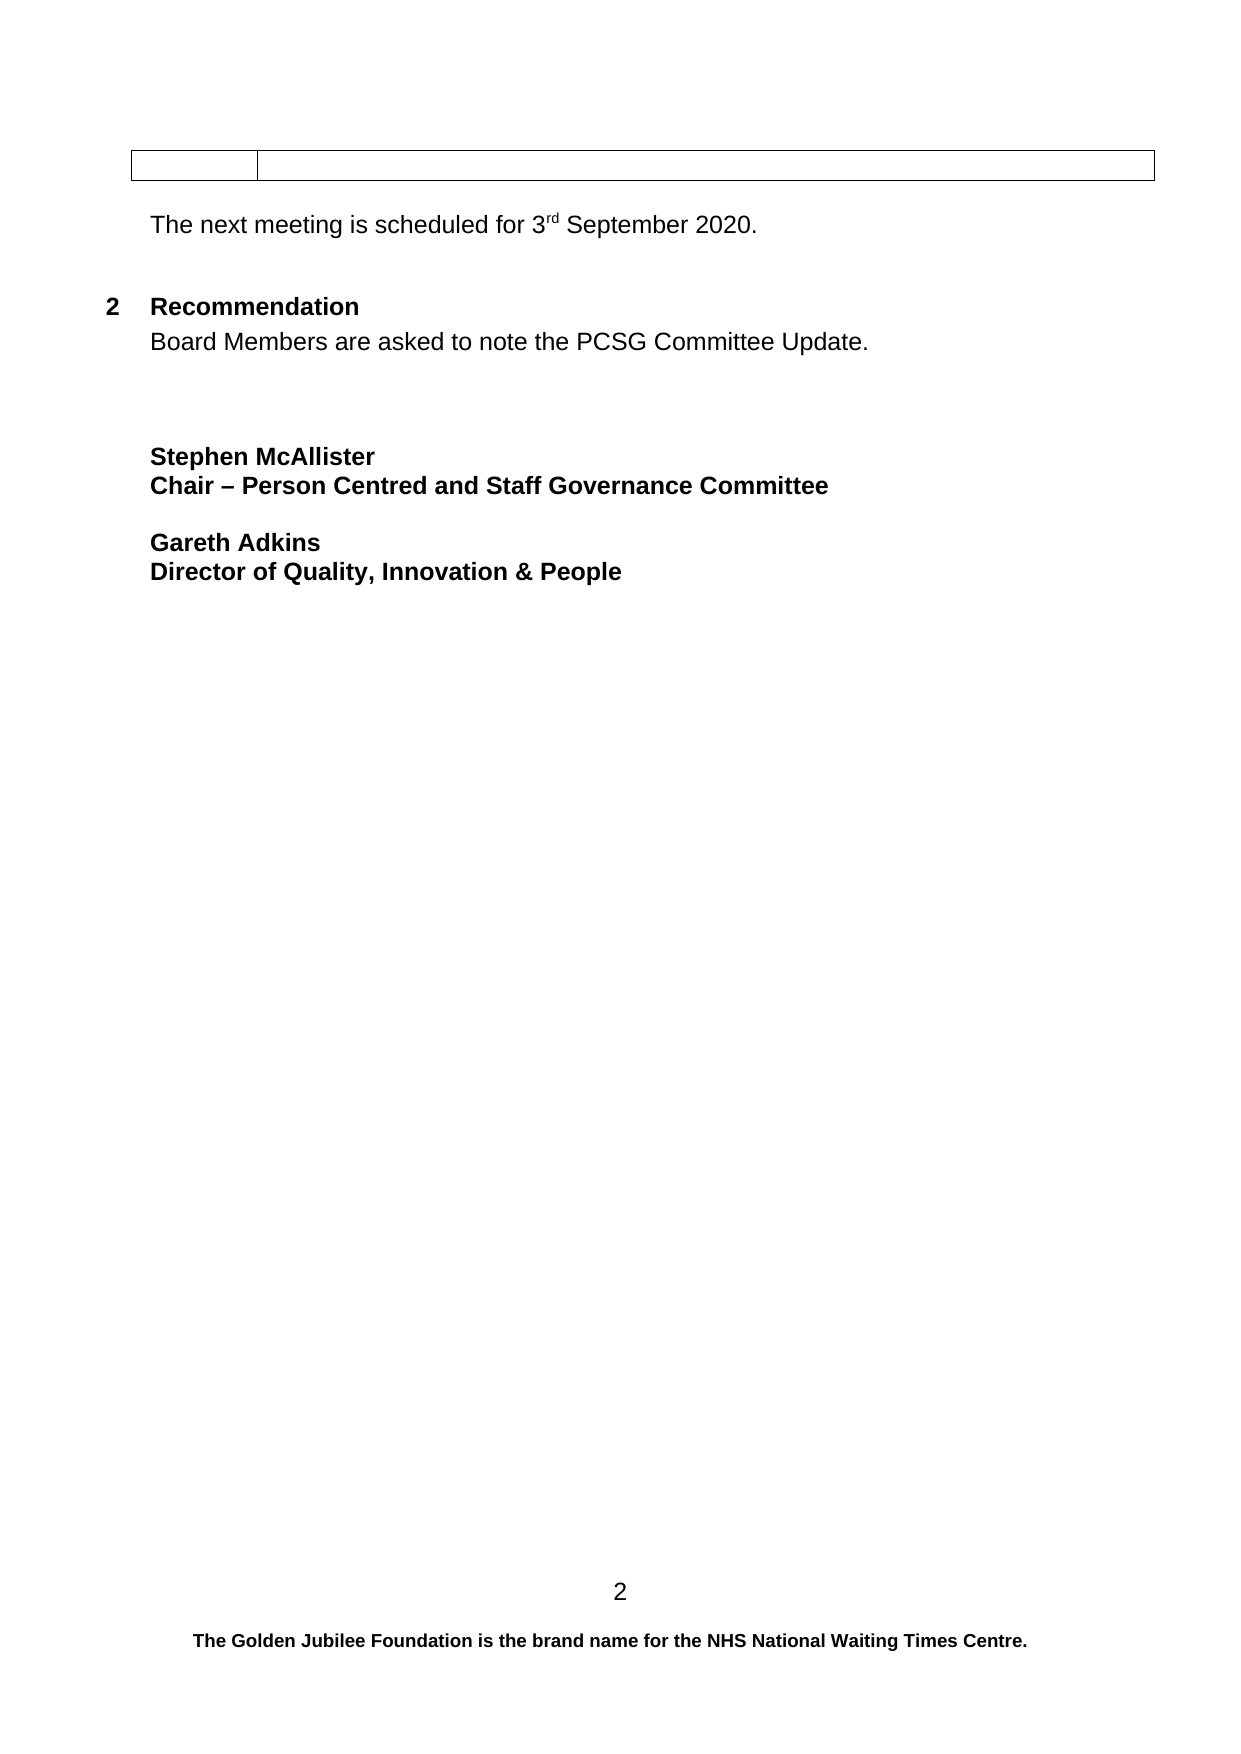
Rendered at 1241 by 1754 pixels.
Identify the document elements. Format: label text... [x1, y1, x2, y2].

text Director of Quality, Innovation & People [150, 557, 1090, 586]
subtitle 2 Recommendation [106, 292, 1071, 321]
text Board Members are asked to note the PCSG Committee Update. [150, 327, 1090, 356]
text Chair – Person Centred and Staff Governance Committee [150, 471, 1090, 499]
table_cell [258, 151, 1154, 180]
text The next meeting is scheduled for 3rd September 2020. [150, 209, 1090, 238]
text Stephen McAllister [150, 442, 1090, 471]
text Gareth Adkins [150, 528, 1090, 557]
table_cell Effective [132, 151, 257, 180]
